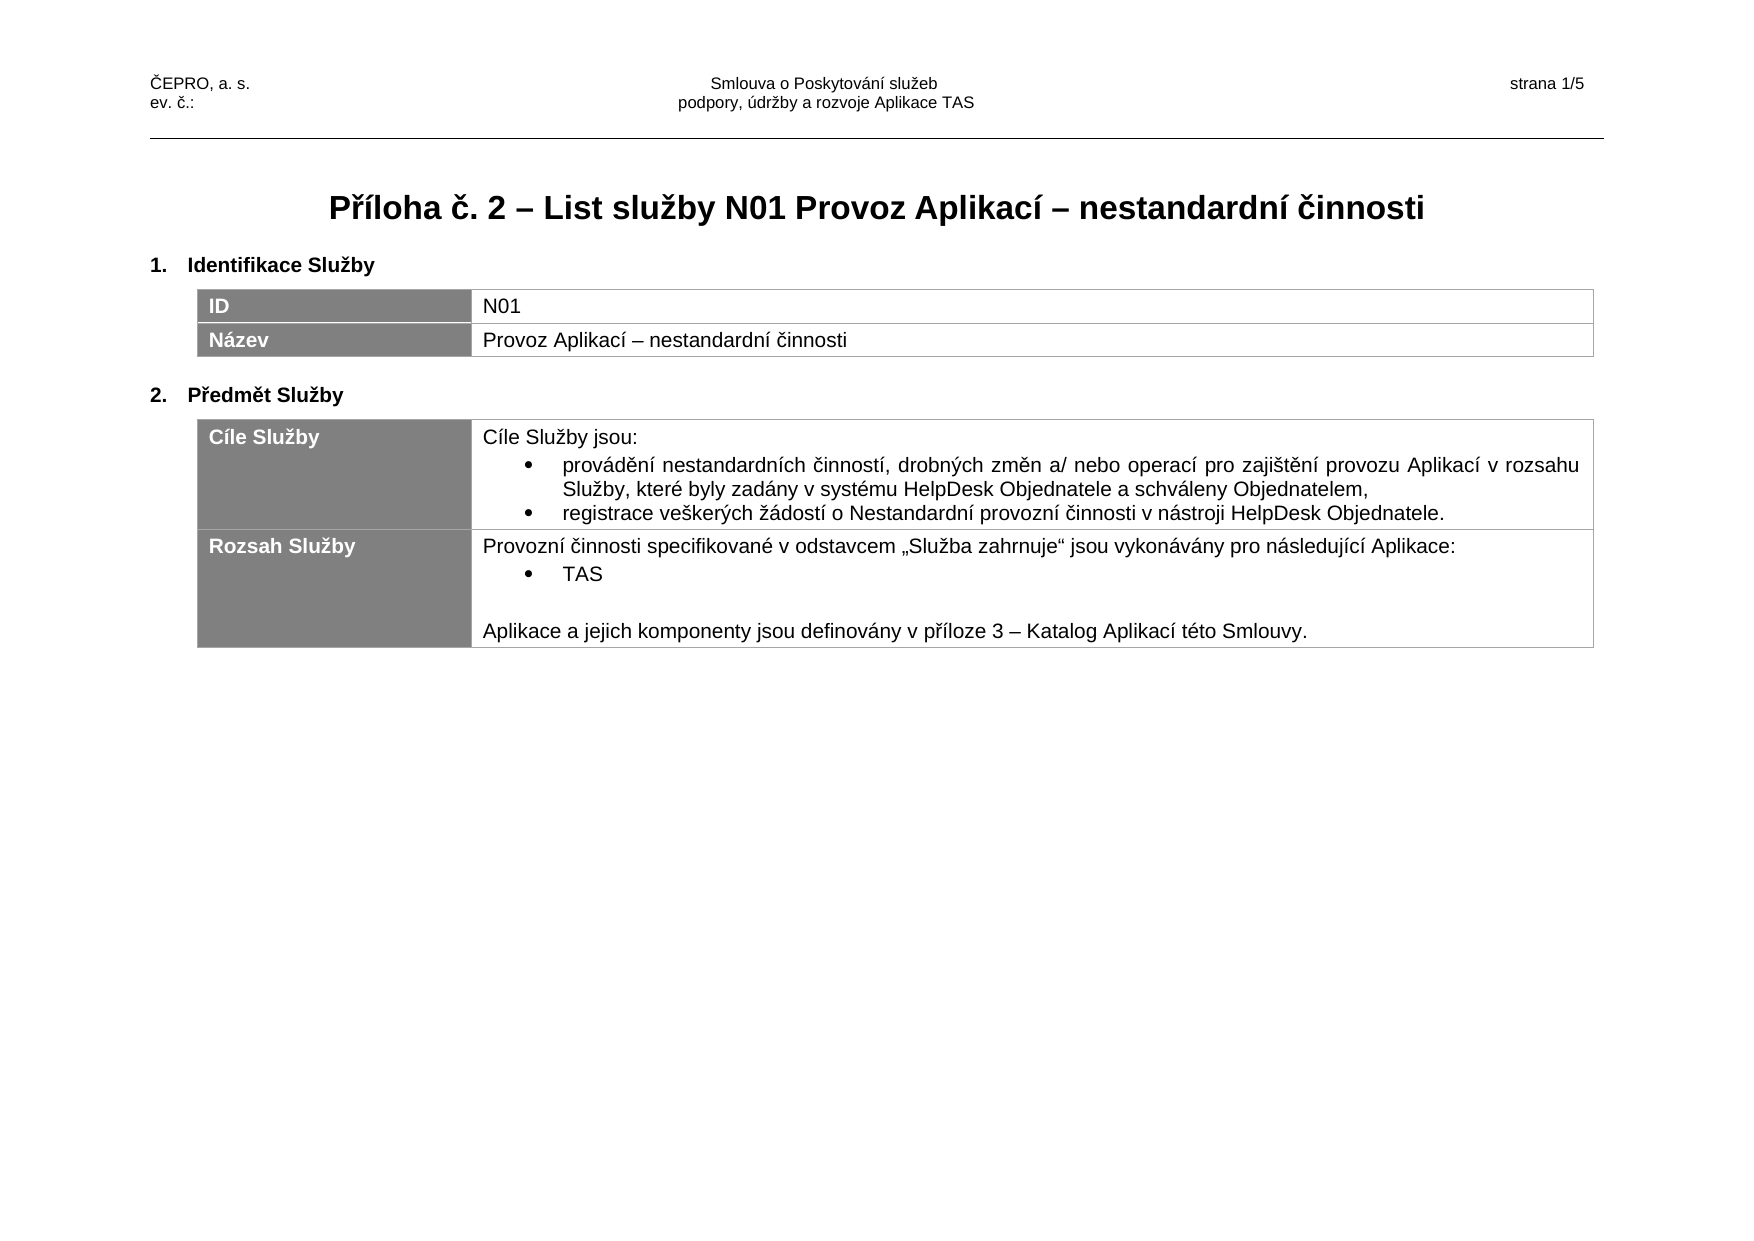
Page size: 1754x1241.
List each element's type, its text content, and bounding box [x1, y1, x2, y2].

table_cell Provoz Aplikací – nestandardní činnosti [472, 324, 1593, 356]
table_header ID [198, 290, 471, 322]
subtitle Příloha č. 2 – List služby N01 Provoz Aplikací – nestandardní činnosti [150, 188, 1604, 227]
table_header N01 [472, 290, 1593, 322]
table_header Cíle Služby [198, 420, 471, 529]
table_cell Provozní činnosti specifikované v odstavcem „Služba zahrnuje“ jsou vykonávány pro následující Aplikace: TAS Aplikace a jejich komponenty jsou definovány v příloze 3 – Katalog Aplikací této Smlouvy. [472, 530, 1593, 647]
table_header Cíle Služby jsou: provádění nestandardních činností, drobných změn a/ nebo operací pro zajištění provozu Aplikací v rozsahu Služby, které byly zadány v systému HelpDesk Objednatele a schváleny Objednatelem, registrace veškerých žádostí o Nestandardní provozní činnosti v nástroji HelpDesk Objednatele. [472, 420, 1593, 529]
table_cell Rozsah Služby [198, 530, 471, 647]
table_cell Název [198, 324, 471, 356]
list Identifikace Služby [150, 252, 1604, 277]
list Předmět Služby [150, 382, 1604, 407]
